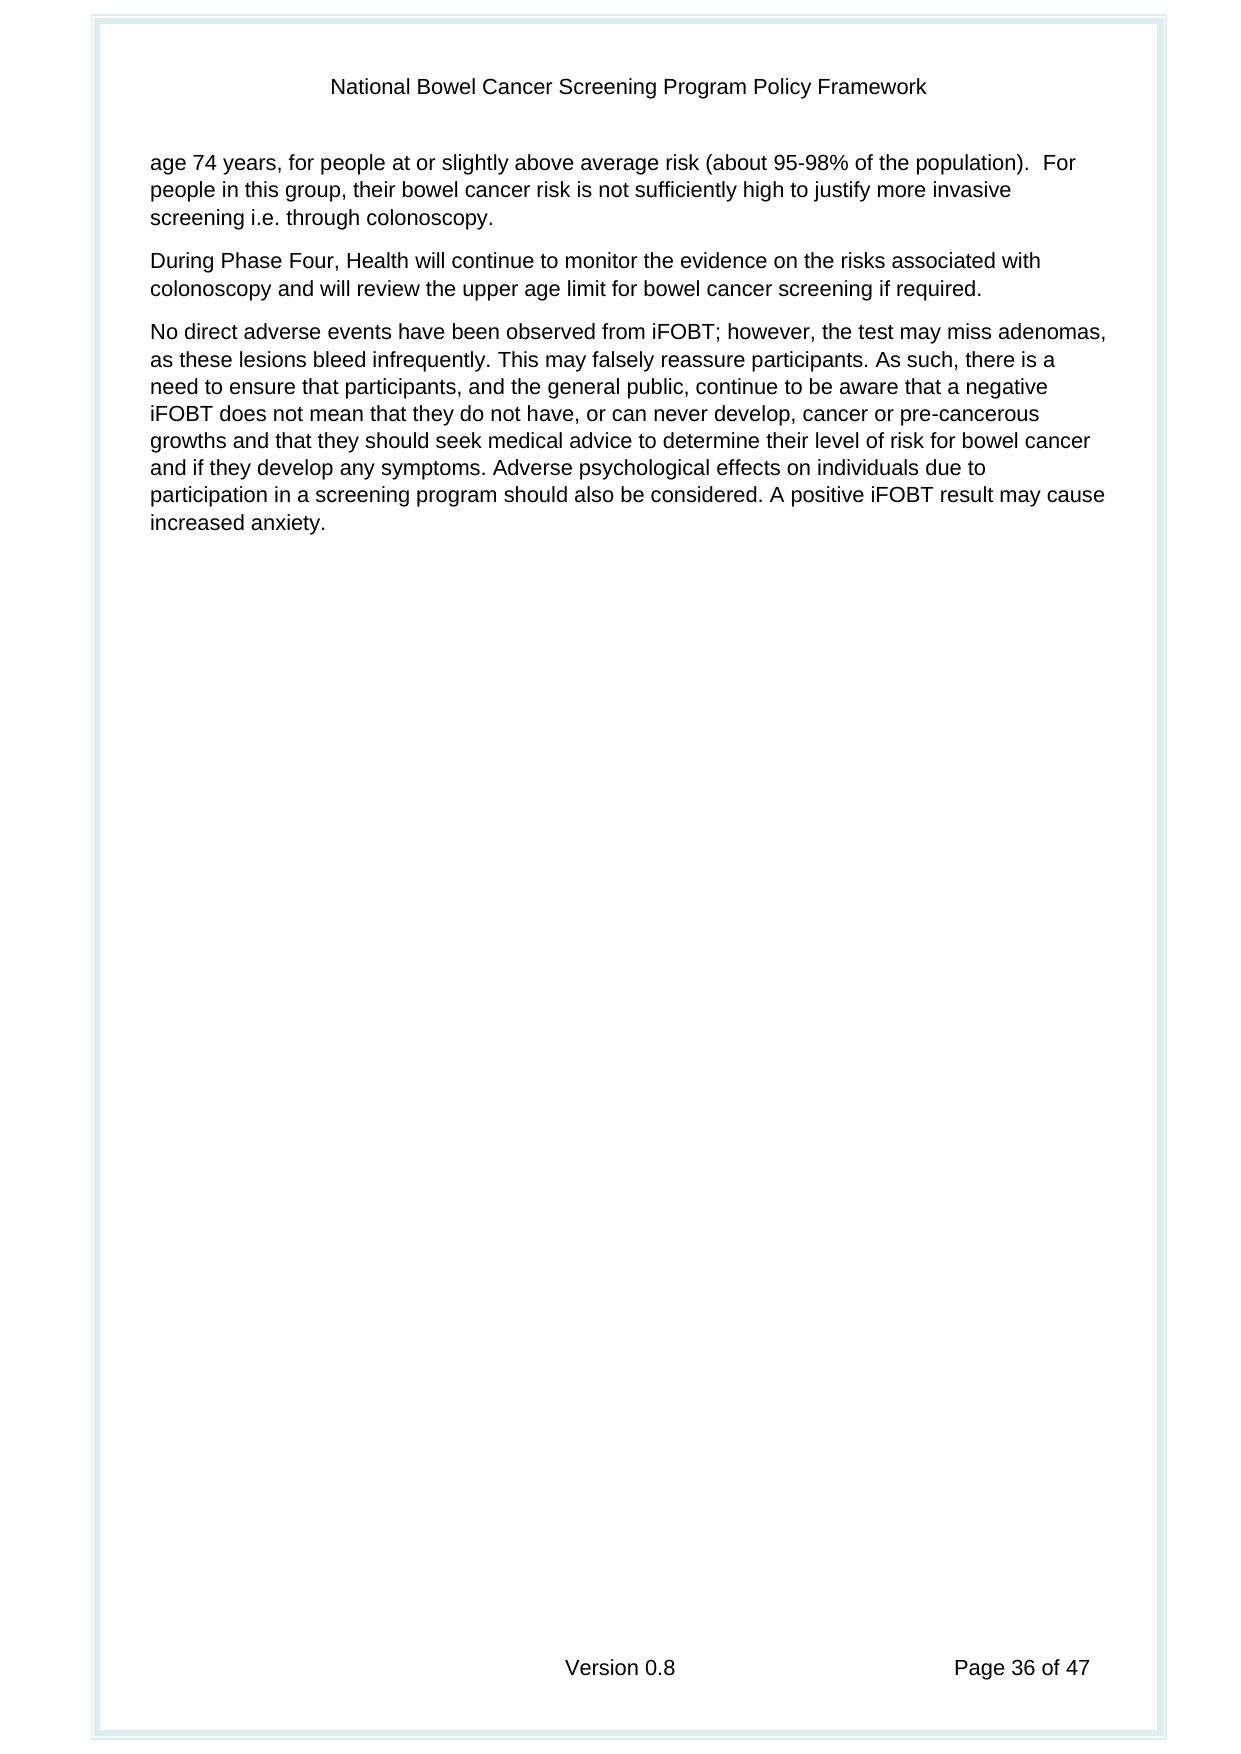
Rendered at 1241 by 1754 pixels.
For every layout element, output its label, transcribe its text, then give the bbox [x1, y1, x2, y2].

text During Phase Four, Health will continue to monitor the evidence on the risks associated with colonoscopy and will review the upper age limit for bowel cancer screening if required. [150, 248, 1107, 301]
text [150, 150, 1107, 229]
text No direct adverse events have been observed from iFOBT; however, the test may miss adenomas, as these lesions bleed infrequently. This may falsely reassure participants. As such, there is a need to ensure that participants, and the general public, continue to be aware that a negative iFOBT does not mean that they do not have, or can never develop, cancer or pre-cancerous growths and that they should seek medical advice to determine their level of risk for bowel cancer and if they develop any symptoms. Adverse psychological effects on individuals due to participation in a screening program should also be considered. A positive iFOBT result may cause increased anxiety. [150, 319, 1107, 535]
